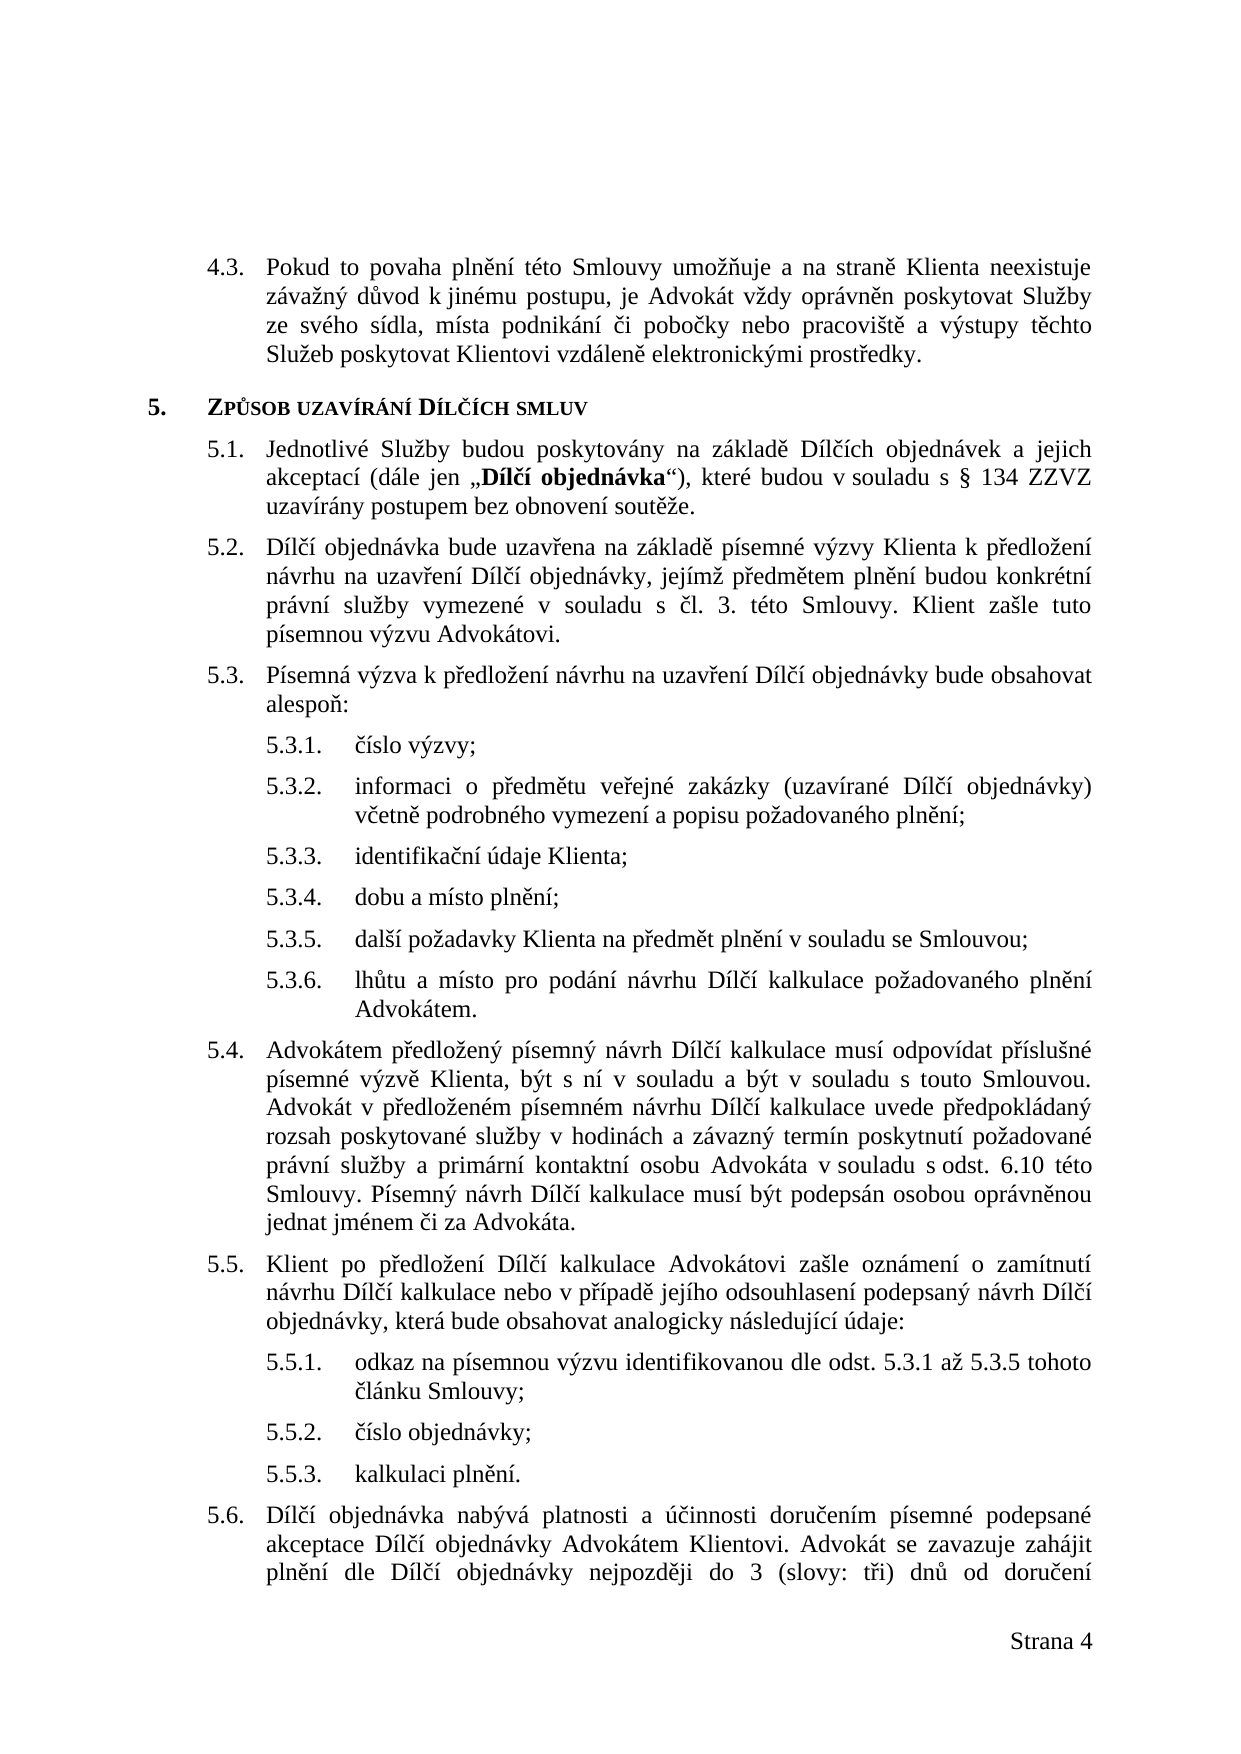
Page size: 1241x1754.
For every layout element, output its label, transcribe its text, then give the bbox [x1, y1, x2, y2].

list Pokud to povaha plnění této Smlouvy umožňuje a na straně Klienta neexistuje závažný důvod k jinému postupu, je Advokát vždy oprávněn poskytovat Služby ze svého sídla, místa podnikání či pobočky nebo pracoviště a výstupy těchto Služeb poskytovat Klientovi vzdáleně elektronickými prostředky. [207, 252, 1092, 367]
list Písemná výzva k předložení návrhu na uzavření Dílčí objednávky bude obsahovat alespoň: [207, 660, 1092, 717]
list Dílčí objednávka bude uzavřena na základě písemné výzvy Klienta k předložení návrhu na uzavření Dílčí objednávky, jejímž předmětem plnění budou konkrétní právní služby vymezené v souladu s čl. 3. této Smlouvy. Klient zašle tuto písemnou výzvu Advokátovi. [207, 532, 1092, 647]
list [207, 1500, 1092, 1586]
list informaci o předmětu veřejné zakázky (uzavírané Dílčí objednávky) včetně podrobného vymezení a popisu požadovaného plnění; [266, 771, 1092, 829]
list další požadavky Klienta na předmět plnění v souladu se Smlouvou; [266, 924, 1092, 952]
list kalkulaci plnění. [266, 1459, 1092, 1487]
list číslo výzvy; [266, 730, 1092, 759]
list Advokátem předložený písemný návrh Dílčí kalkulace musí odpovídat příslušné písemné výzvě Klienta, být s ní v souladu a být v souladu s touto Smlouvou. Advokát v předloženém písemném návrhu Dílčí kalkulace uvede předpokládaný rozsah poskytované služby v hodinách a závazný termín poskytnutí požadované právní služby a primární kontaktní osobu Advokáta v souladu s odst. 6.10 této Smlouvy. Písemný návrh Dílčí kalkulace musí být podepsán osobou oprávněnou jednat jménem či za Advokáta. [207, 1035, 1092, 1236]
list dobu a místo plnění; [266, 882, 1092, 911]
list číslo objednávky; [266, 1417, 1092, 1446]
list Způsob uzavírání Dílčích smluv [148, 392, 1092, 421]
list Jednotlivé Služby budou poskytovány na základě Dílčích objednávek a jejich akceptací (dále jen „Dílčí objednávka“), které budou v souladu s § 134 ZZVZ uzavírány postupem bez obnovení soutěže. [207, 434, 1092, 520]
list odkaz na písemnou výzvu identifikovanou dle odst. 5.3.1 až 5.3.5 tohoto článku Smlouvy; [266, 1347, 1092, 1405]
list lhůtu a místo pro podání návrhu Dílčí kalkulace požadovaného plnění Advokátem. [266, 965, 1092, 1022]
list Klient po předložení Dílčí kalkulace Advokátovi zašle oznámení o zamítnutí návrhu Dílčí kalkulace nebo v případě jejího odsouhlasení podepsaný návrh Dílčí objednávky, která bude obsahovat analogicky následující údaje: [207, 1249, 1092, 1335]
list identifikační údaje Klienta; [266, 841, 1092, 870]
